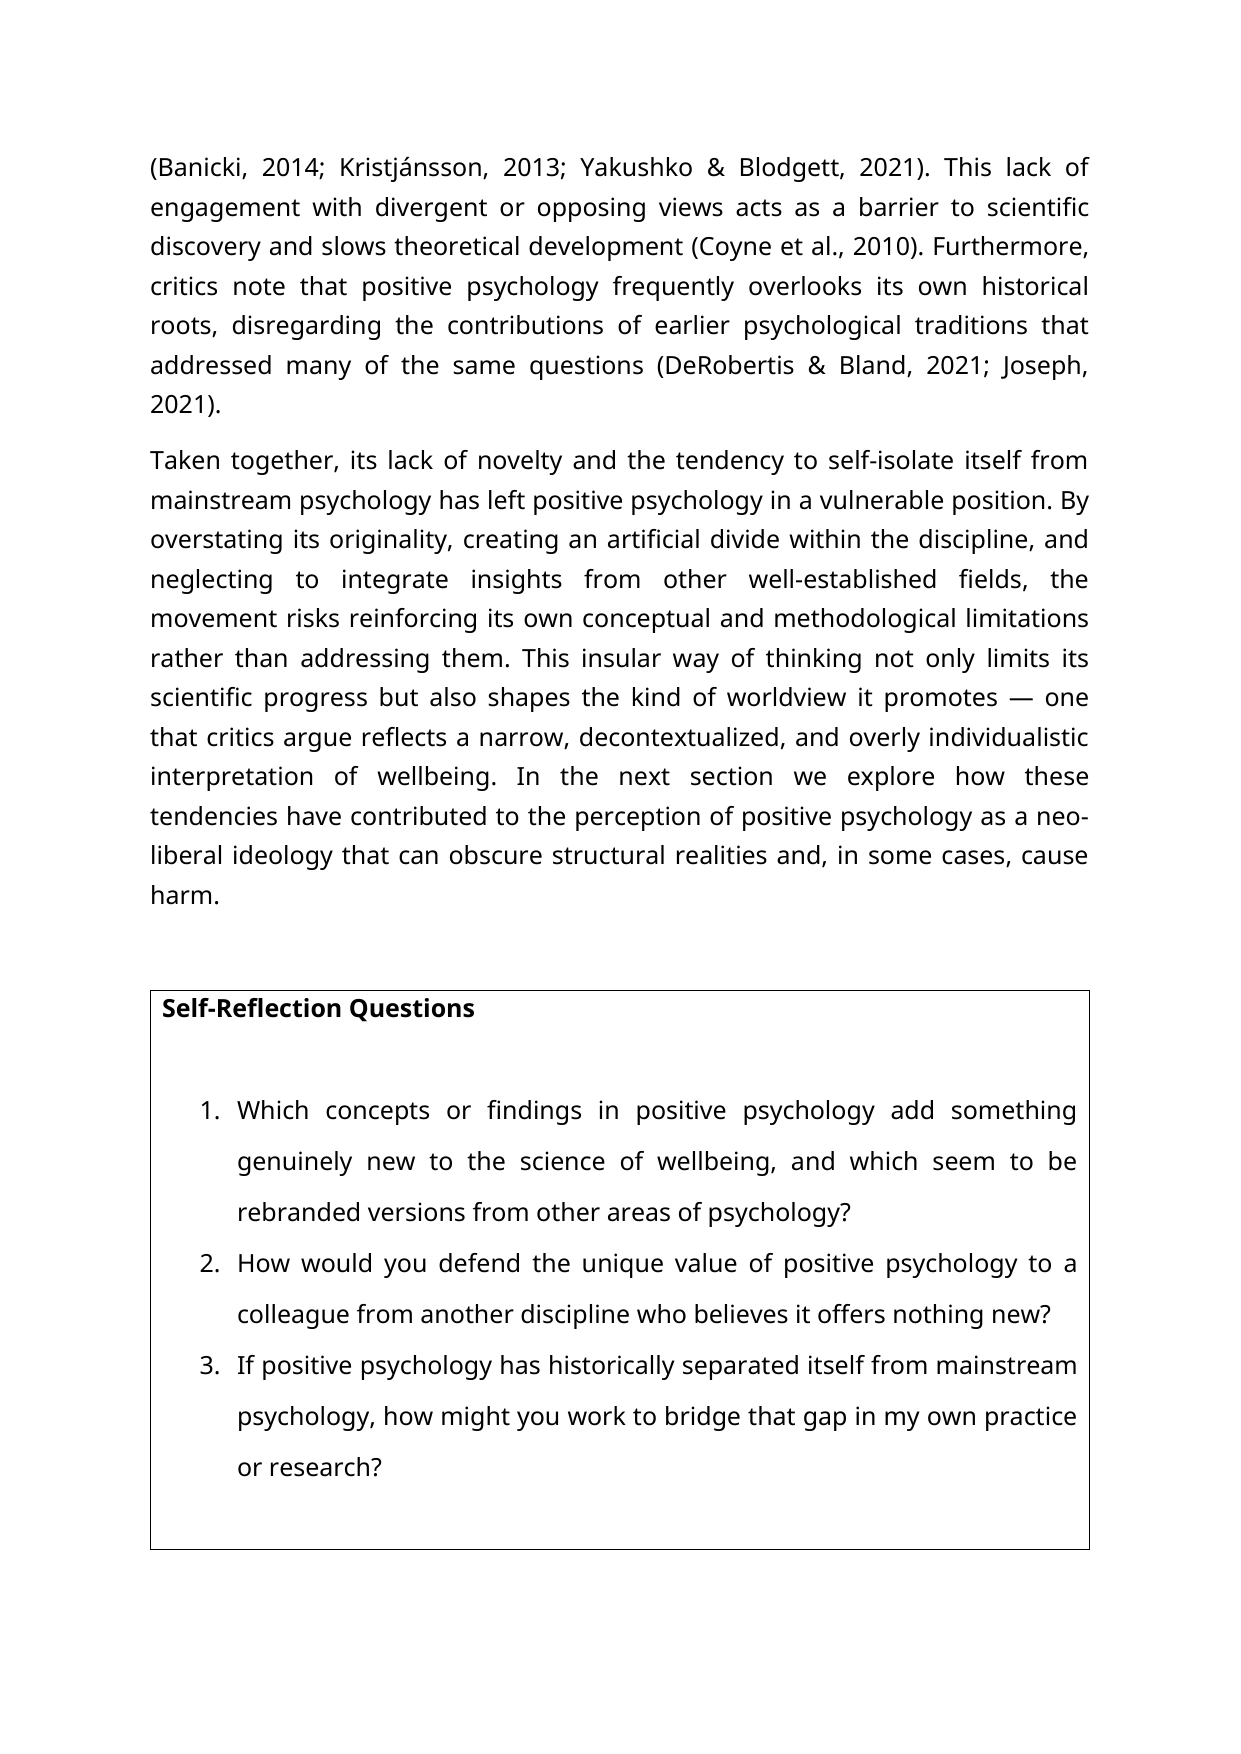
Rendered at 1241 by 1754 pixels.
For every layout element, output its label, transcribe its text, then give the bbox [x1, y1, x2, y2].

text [150, 150, 1090, 421]
text Taken together, its lack of novelty and the tendency to self-isolate itself from mainstream psychology has left positive psychology in a vulnerable position. By overstating its originality, creating an artificial divide within the discipline, and neglecting to integrate insights from other well-established fields, the movement risks reinforcing its own conceptual and methodological limitations rather than addressing them. This insular way of thinking not only limits its scientific progress but also shapes the kind of worldview it promotes — one that critics argue reflects a narrow, decontextualized, and overly individualistic interpretation of wellbeing. In the next section we explore how these tendencies have contributed to the perception of positive psychology as a neo-liberal ideology that can obscure structural realities and, in some cases, cause harm. [150, 443, 1090, 911]
table_header Self-Reflection Questions Which concepts or findings in positive psychology add something genuinely new to the science of wellbeing, and which seem to be rebranded versions from other areas of psychology? How would you defend the unique value of positive psychology to a colleague from another discipline who believes it offers nothing new? If positive psychology has historically separated itself from mainstream psychology, how might you work to bridge that gap in my own practice or research? [151, 991, 1089, 1549]
